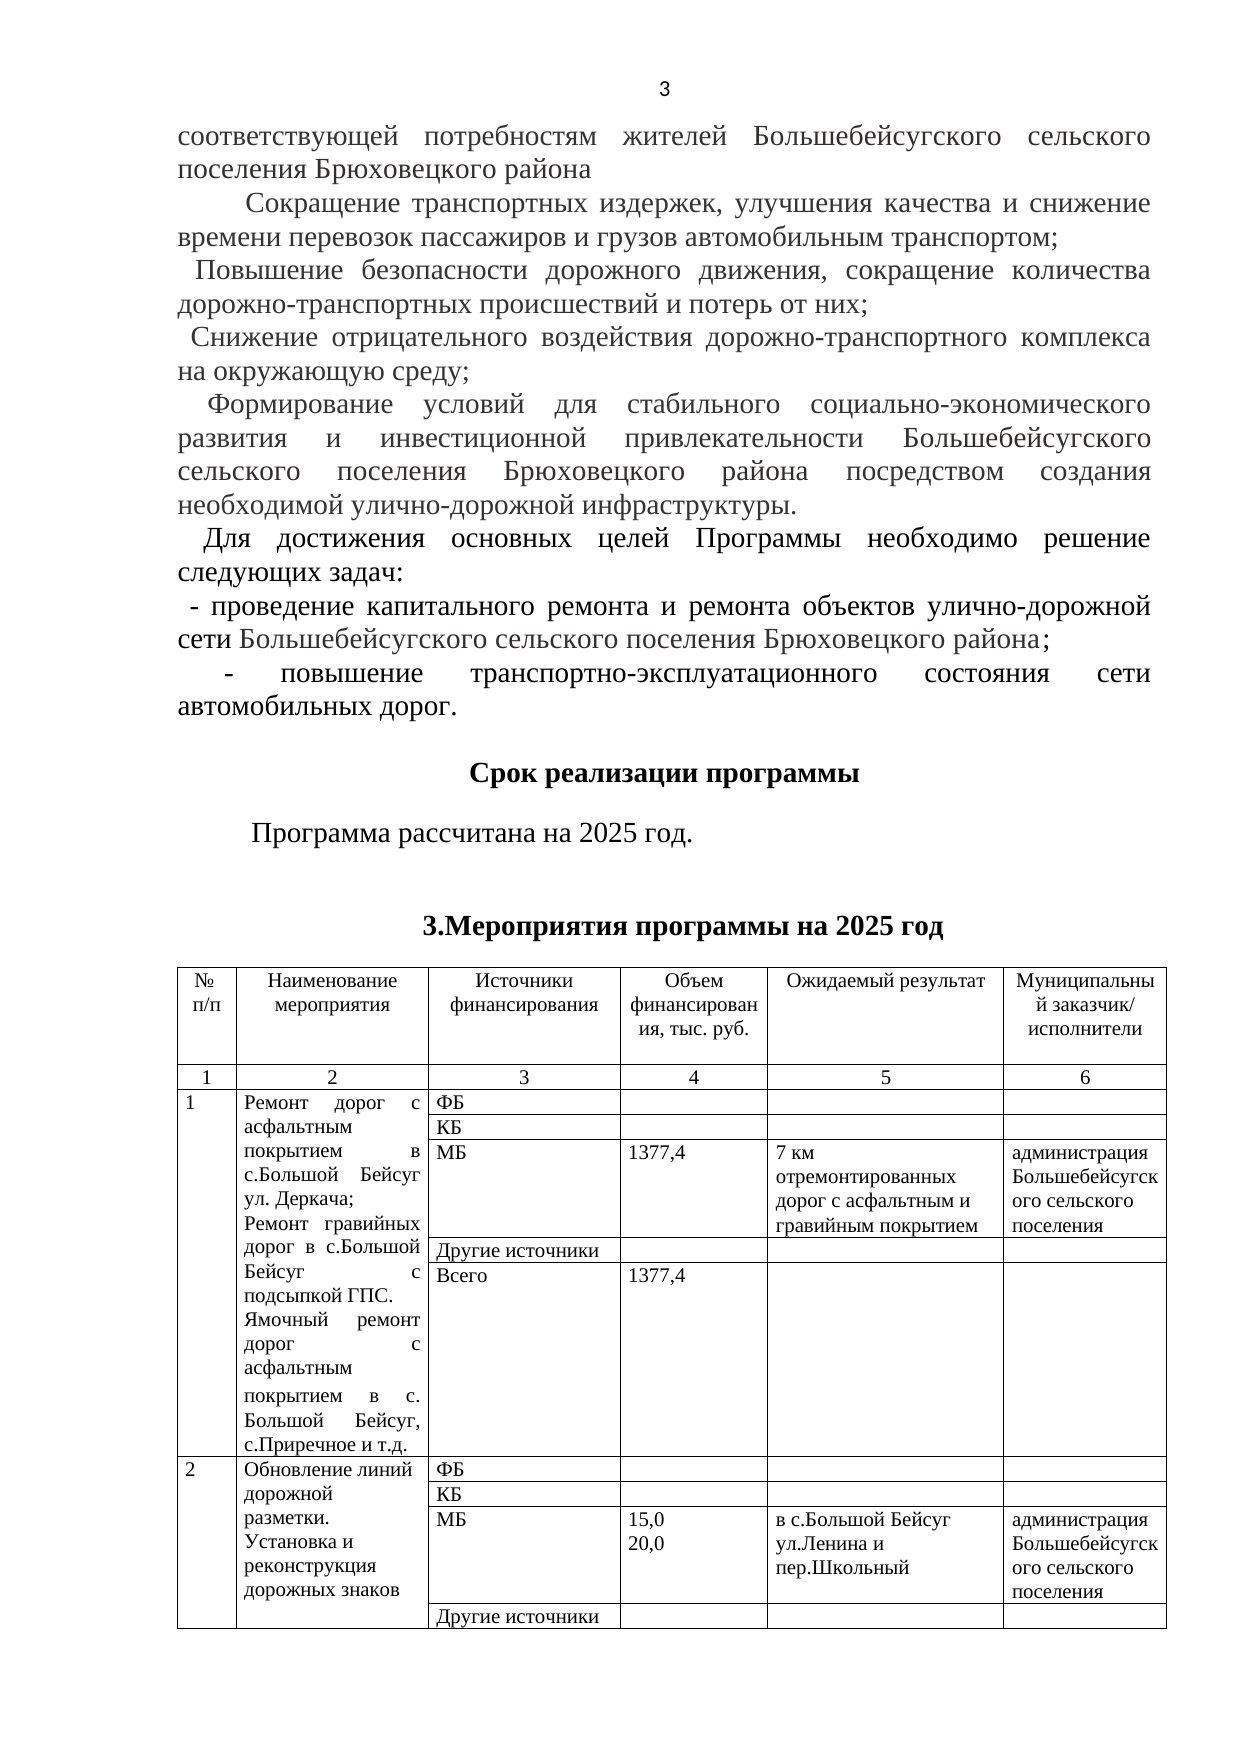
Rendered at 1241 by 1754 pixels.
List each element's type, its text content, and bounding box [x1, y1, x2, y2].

table_cell [1004, 1238, 1166, 1262]
text Сокращение транспортных издержек, улучшения качества и снижение времени перевозок пассажиров и грузов автомобильным транспортом; [177, 185, 1152, 252]
table_cell в с.Большой Бейсуг ул.Ленина и пер.Школьный [768, 1507, 1003, 1603]
table_header Объем финансирования, тыс. руб. [621, 968, 767, 1064]
table_cell 7 км отремонтированных дорог с асфальтным и гравийным покрытием [768, 1140, 1003, 1237]
table_cell [1004, 1090, 1166, 1114]
table_header Муниципальный заказчик/ исполнители [1004, 968, 1166, 1064]
text Срок реализации программы [177, 755, 1152, 789]
table_cell [1004, 1482, 1166, 1506]
table_header Наименование мероприятия [237, 968, 428, 1064]
table_cell ФБ [429, 1457, 620, 1481]
table_cell 1 [178, 1090, 236, 1456]
table_cell [621, 1457, 767, 1481]
table_cell 1 [178, 1065, 236, 1089]
table_cell [1004, 1604, 1166, 1628]
text Программа рассчитана на 2025 год. [177, 815, 1152, 848]
text 3.Мероприятия программы на 2025 год [215, 908, 1152, 941]
table_cell 5 [768, 1065, 1003, 1089]
table_cell [621, 1482, 767, 1506]
table_cell Всего [429, 1263, 620, 1456]
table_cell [1004, 1507, 1166, 1603]
table_header Источники финансирования [429, 968, 620, 1064]
table_cell [768, 1263, 1003, 1456]
table_cell 1377,4 [621, 1140, 767, 1237]
table_header № п/п [178, 968, 236, 1064]
text - повышение транспортно-эксплуатационного состояния сети автомобильных дорог. [177, 655, 1152, 722]
table_cell Другие источники [429, 1238, 620, 1262]
table_cell 2 [237, 1065, 428, 1089]
table_cell [768, 1457, 1003, 1481]
text Снижение отрицательного воздействия дорожно-транспортного комплекса на окружающую среду; [177, 319, 1152, 386]
table_cell [768, 1604, 1003, 1628]
table_cell 6 [1004, 1065, 1166, 1089]
table_cell [768, 1115, 1003, 1139]
table_header Ожидаемый результат [768, 968, 1003, 1064]
table_cell [768, 1090, 1003, 1114]
text - проведение капитального ремонта и ремонта объектов улично-дорожной сети Большебейсугского сельского поселения Брюховецкого района; [177, 588, 1152, 655]
table_cell ФБ [429, 1090, 620, 1114]
text Для достижения основных целей Программы необходимо решение следующих задач: [177, 521, 1152, 588]
table_cell Другие источники [429, 1604, 620, 1628]
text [177, 118, 1152, 185]
table_cell [768, 1482, 1003, 1506]
table_cell МБ [429, 1140, 620, 1237]
table_cell [1004, 1263, 1166, 1456]
table_cell [1004, 1457, 1166, 1481]
text Формирование условий для стабильного социально-экономического развития и инвестиционной привлекательности Большебейсугского сельского поселения Брюховецкого района посредством создания необходимой улично-дорожной инфраструктуры. [177, 386, 1152, 521]
table_cell администрация Большебейсугского сельского поселения [1004, 1140, 1166, 1237]
table_cell МБ [429, 1507, 620, 1603]
text Повышение безопасности дорожного движения, сокращение количества дорожно-транспортных происшествий и потерь от них; [177, 252, 1152, 319]
table_cell 15,0 20,0 [621, 1507, 767, 1603]
table_cell Ремонт дорог с асфальтным покрытием в с.Большой Бейсуг ул. Деркача; Ремонт гравийных дорог в с.Большой Бейсуг с подсыпкой ГПС. Ямочный ремонт дорог с асфальтным покрытием в с. Большой Бейсуг, с.Приречное и т.д. [237, 1090, 428, 1456]
table_cell [621, 1115, 767, 1139]
table_cell КБ [429, 1482, 620, 1506]
table_cell 2 [178, 1457, 236, 1628]
table_cell 3 [429, 1065, 620, 1089]
table_cell [621, 1238, 767, 1262]
table_cell КБ [429, 1115, 620, 1139]
table_cell [621, 1090, 767, 1114]
table_cell 4 [621, 1065, 767, 1089]
table_cell [768, 1238, 1003, 1262]
table_cell [621, 1604, 767, 1628]
table_cell [1004, 1115, 1166, 1139]
table_cell Обновление линий дорожной разметки. Установка и реконструкция дорожных знаков [237, 1457, 428, 1628]
table_cell 1377,4 [621, 1263, 767, 1456]
